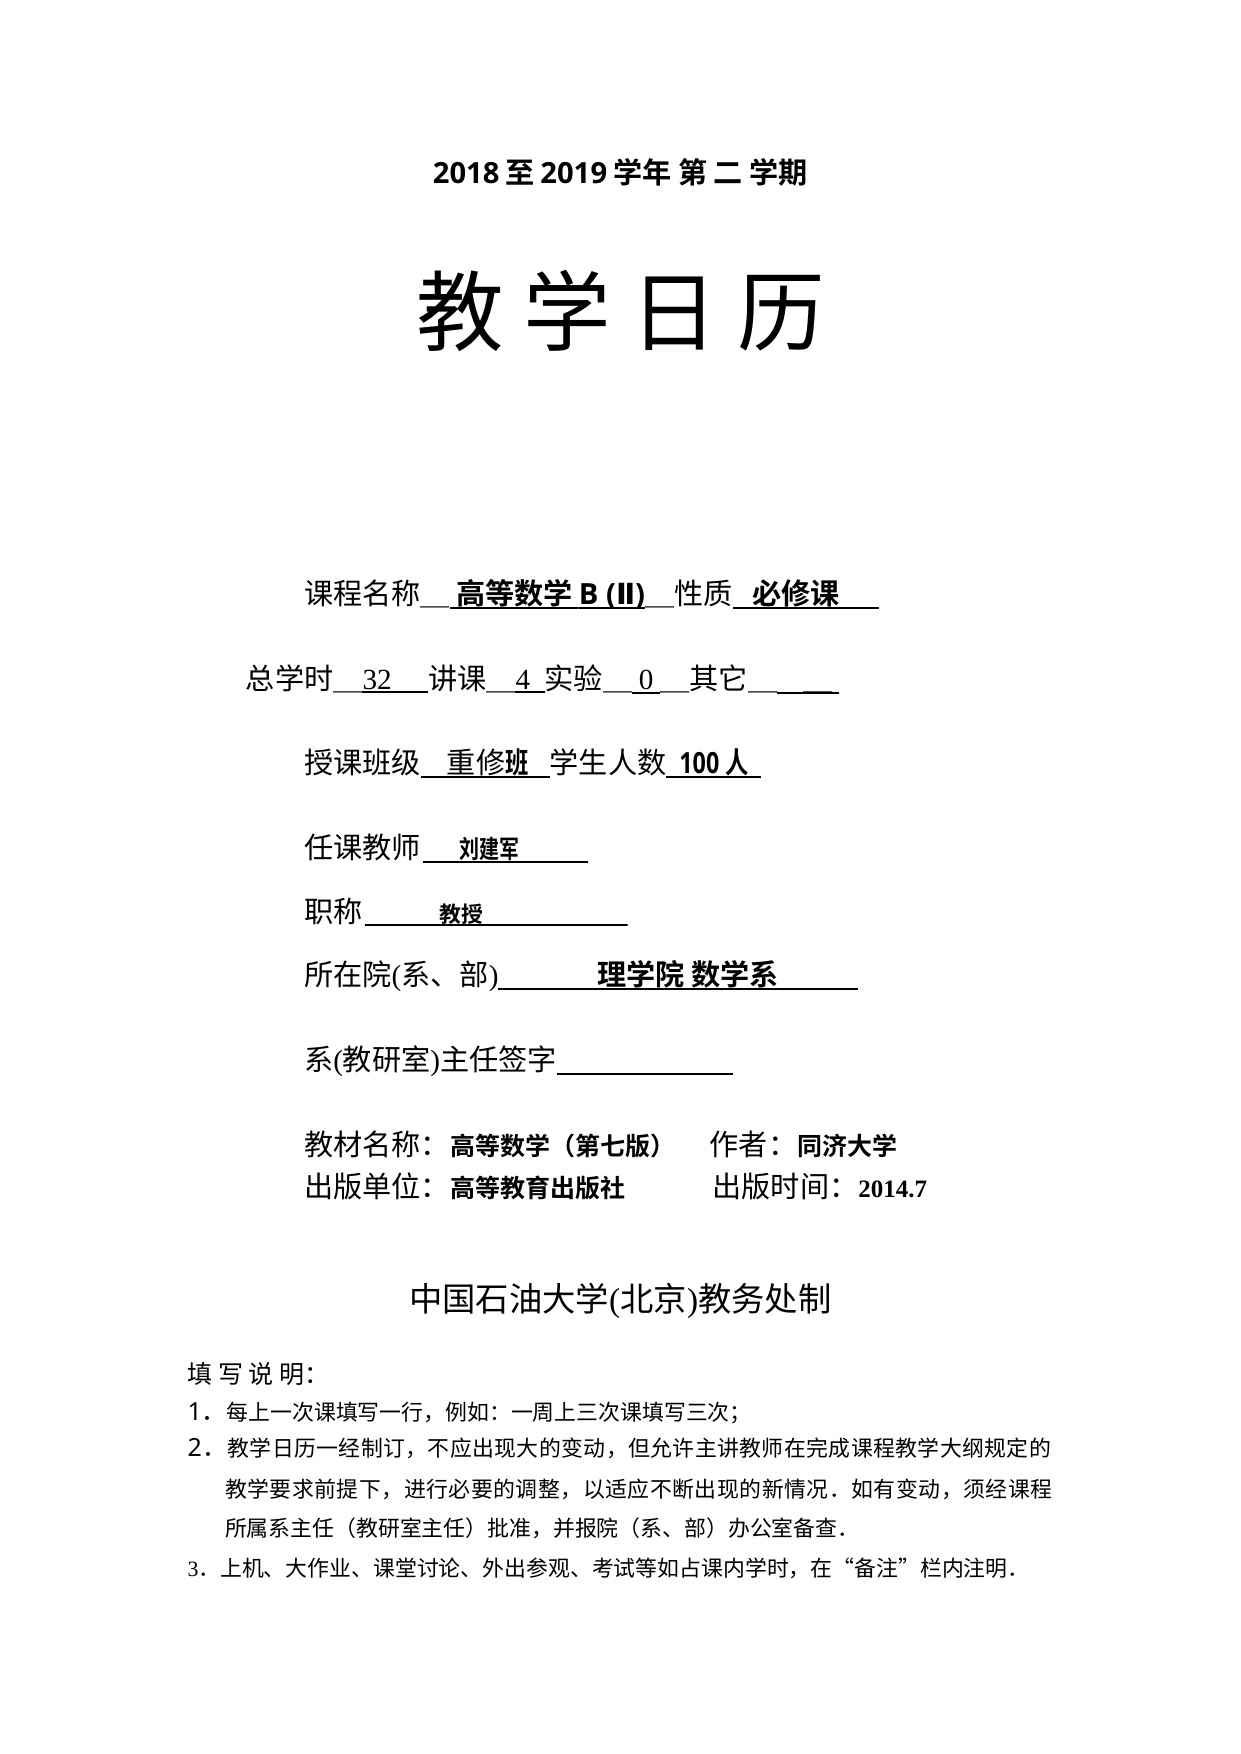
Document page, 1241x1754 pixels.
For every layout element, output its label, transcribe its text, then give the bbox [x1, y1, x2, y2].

text 所在院(系、部) 理学院 数学系 [187, 952, 1053, 994]
text 教材名称：高等数学（第七版） 作者：同济大学 [187, 1121, 1053, 1163]
text 总学时＿32 ＿讲课＿4 实验＿ 0 ＿其它＿ ＿ [187, 656, 1053, 698]
text 2．教学日历一经制订，不应出现大的变动，但允许主讲教师在完成课程教学大纲规定的教学要求前提下，进行必要的调整，以适应不断出现的新情况．如有变动，须经课程所属系主任（教研室主任）批准，并报院（系、部）办公室备查． [187, 1427, 1053, 1543]
text 2018至2019学年 第 二 学期 [187, 150, 1053, 192]
text 课程名称＿ 高等数学B (Ⅱ)＿性质 必修课 [187, 571, 1053, 613]
text 职称 教授 [187, 888, 1053, 931]
text 系(教研室)主任签字 [187, 1036, 1053, 1079]
text 填 写 说 明： [187, 1355, 1053, 1391]
text 出版单位：高等教育出版社 出版时间：2014.7 [187, 1163, 1053, 1206]
text 3．上机、大作业、课堂讨论、外出参观、考试等如占课内学时，在“备注”栏内注明． [187, 1551, 1053, 1582]
text 1．每上一次课填写一行，例如：一周上三次课填写三次； [187, 1391, 1053, 1427]
text 授课班级 重修班 学生人数 100 人 [187, 740, 1053, 782]
text 中国石油大学(北京)教务处制 [187, 1273, 1053, 1321]
text 任课教师 刘建军 [187, 825, 1053, 867]
text 教 学 日 历 [187, 243, 1053, 369]
